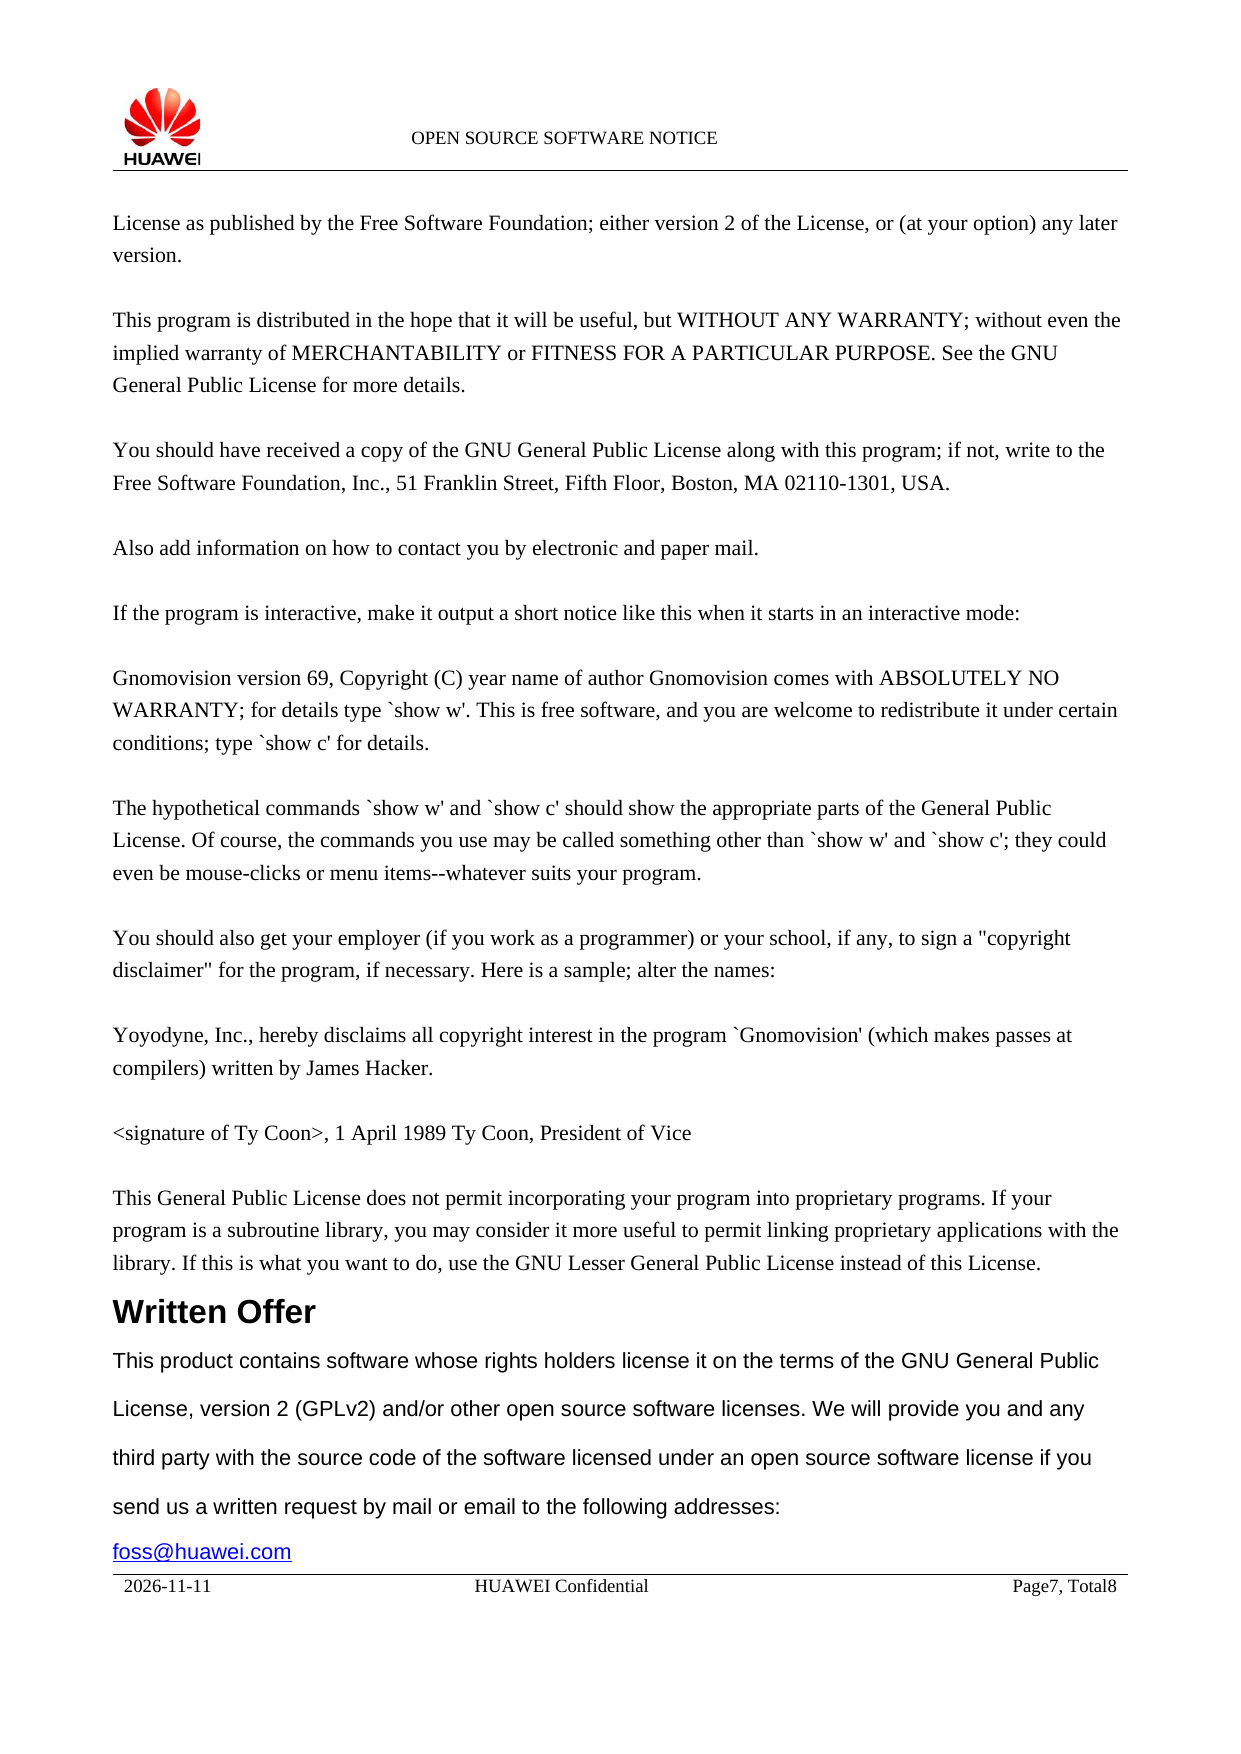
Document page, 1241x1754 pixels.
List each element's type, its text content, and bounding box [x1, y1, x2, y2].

text foss@huawei.com [112, 1535, 1128, 1568]
text This product contains software whose rights holders license it on the terms of the GNU General Public License, version 2 (GPLv2) and/or other open source software licenses. We will provide you and any third party with the source code of the software licensed under an open source software license if you send us a written request by mail or email to the following addresses: [112, 1344, 1128, 1523]
picture [124, 88, 201, 165]
text Written Offer [112, 1279, 1128, 1344]
